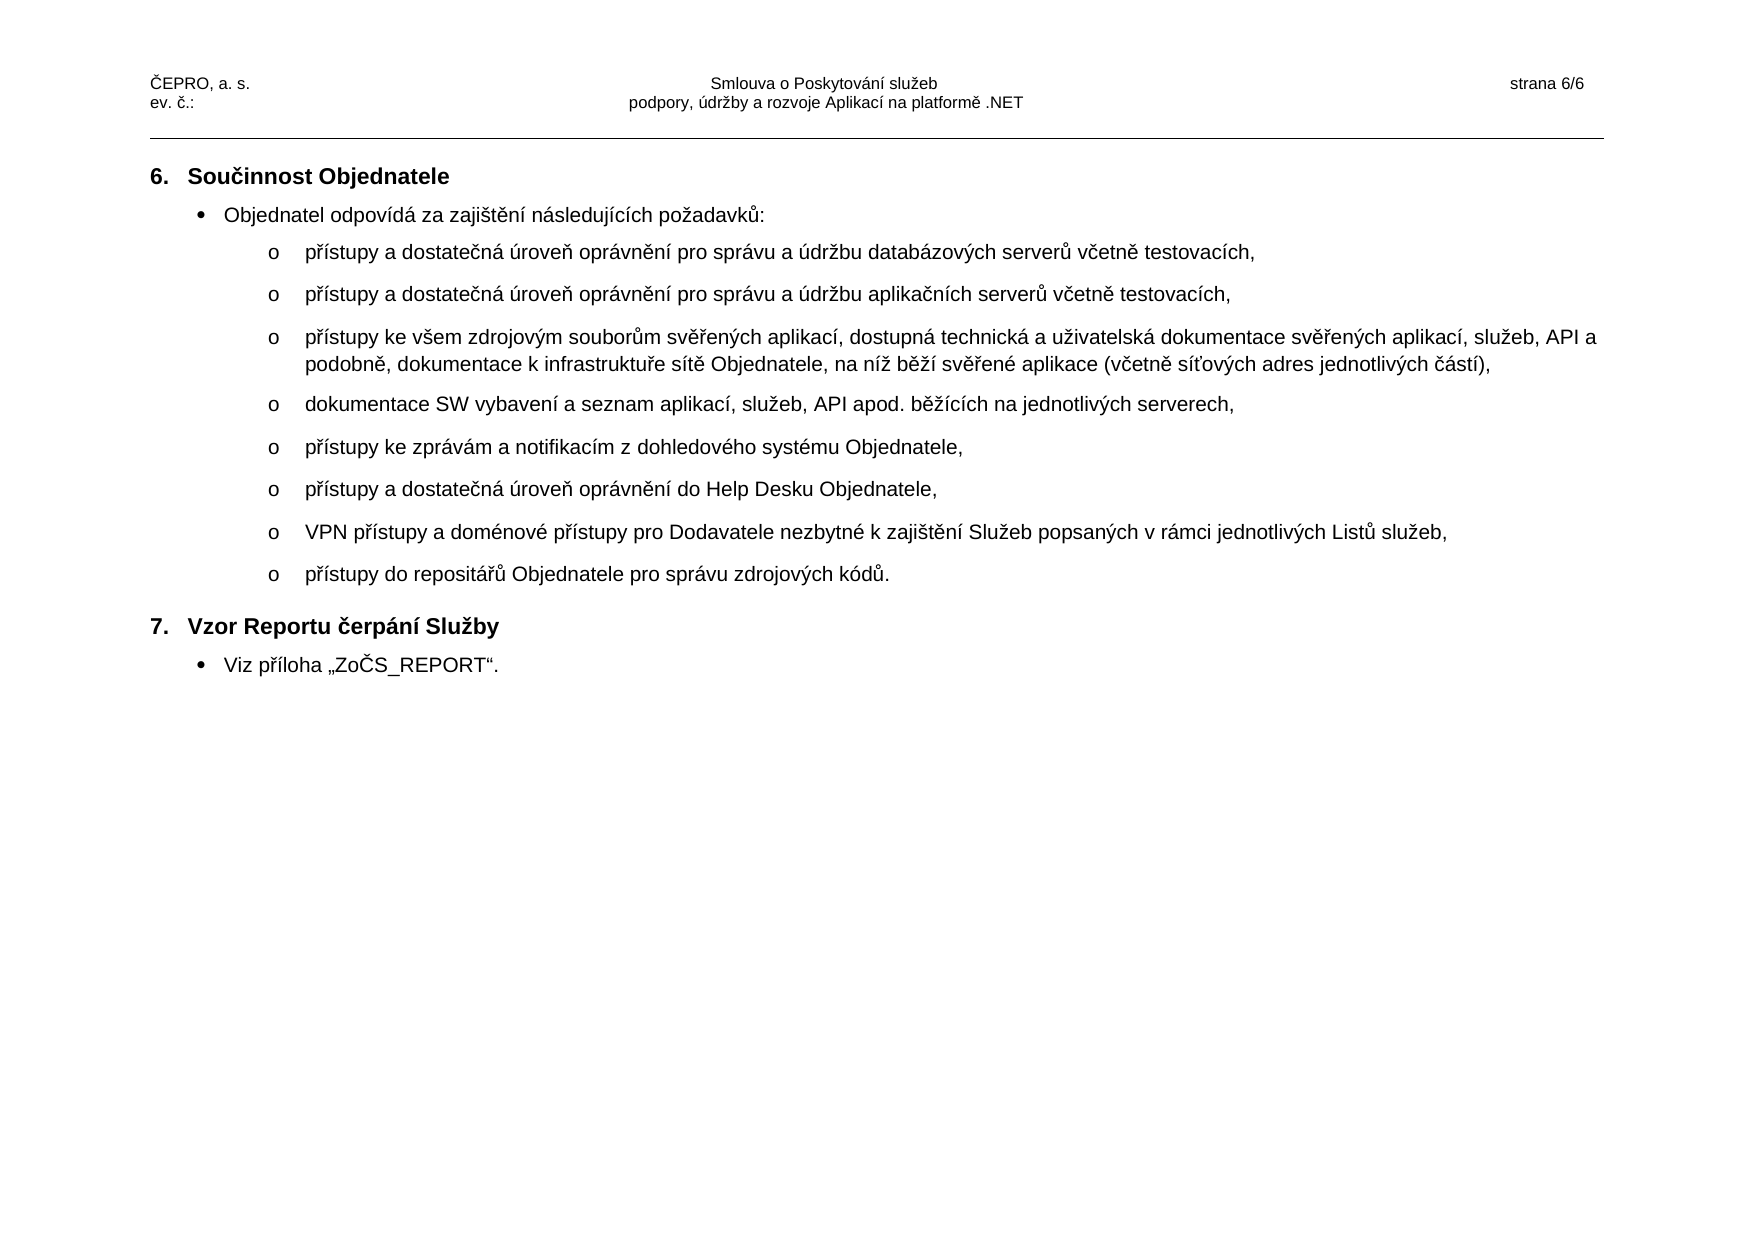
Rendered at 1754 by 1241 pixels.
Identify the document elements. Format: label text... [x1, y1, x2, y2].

list přístupy a dostatečná úroveň oprávnění pro správu a údržbu aplikačních serverů včetně testovacích, [267, 282, 1604, 308]
list přístupy do repositářů Objednatele pro správu zdrojových kódů. [267, 562, 1604, 588]
list Viz příloha „ZoČS_REPORT“. [197, 652, 1604, 677]
list Vzor Reportu čerpání Služby [150, 613, 1604, 639]
list přístupy a dostatečná úroveň oprávnění pro správu a údržbu databázových serverů včetně testovacích, [267, 239, 1604, 265]
list přístupy ke všem zdrojovým souborům svěřených aplikací, dostupná technická a uživatelská dokumentace svěřených aplikací, služeb, API a podobně, dokumentace k infrastruktuře sítě Objednatele, na níž běží svěřené aplikace (včetně síťových adres jednotlivých částí), [267, 324, 1604, 375]
list VPN přístupy a doménové přístupy pro Dodavatele nezbytné k zajištění Služeb popsaných v rámci jednotlivých Listů služeb, [267, 519, 1604, 545]
list přístupy a dostatečná úroveň oprávnění do Help Desku Objednatele, [267, 477, 1604, 503]
list Objednatel odpovídá za zajištění následujících požadavků: [197, 202, 1604, 227]
list Součinnost Objednatele [150, 163, 1604, 189]
list přístupy ke zprávám a notifikacím z dohledového systému Objednatele, [267, 434, 1604, 460]
list dokumentace SW vybavení a seznam aplikací, služeb, API apod. běžících na jednotlivých serverech, [267, 392, 1604, 418]
